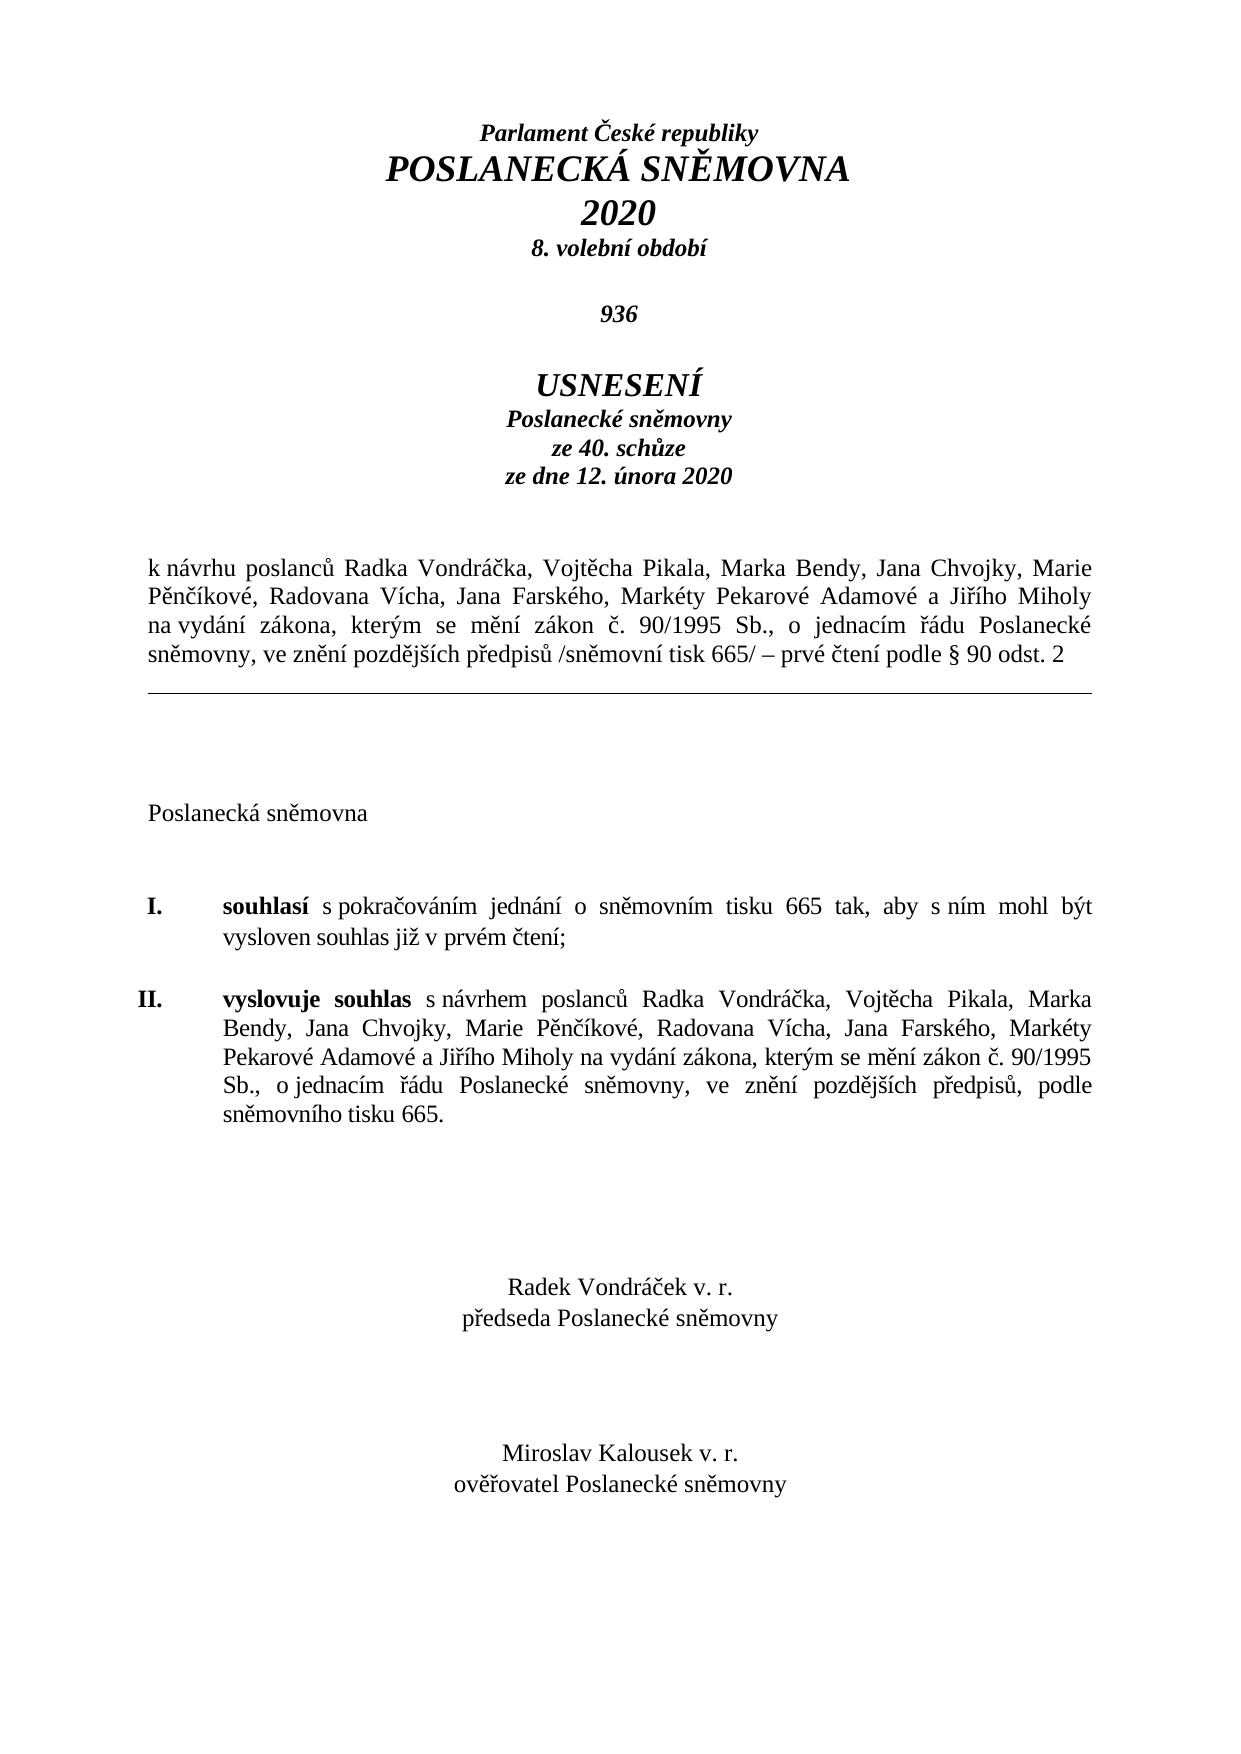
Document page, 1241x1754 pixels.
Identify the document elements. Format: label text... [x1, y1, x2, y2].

text 8. volební období [148, 233, 1092, 262]
text Poslanecké sněmovny [148, 404, 1092, 433]
text Miroslav Kalousek v. r. [148, 1438, 1092, 1467]
text 936 [148, 299, 1092, 328]
list souhlasí s pokračováním jednání o sněmovním tisku 665 tak, aby s ním mohl být vysloven souhlas již v prvém čtení; [162, 891, 1092, 951]
text Poslanecká sněmovna [148, 798, 1092, 827]
list vyslovuje souhlas s návrhem poslanců Radka Vondráčka, Vojtěcha Pikala, Marka Bendy, Jana Chvojky, Marie Pěnčíkové, Radovana Vícha, Jana Farského, Markéty Pekarové Adamové a Jiřího Miholy na vydání zákona, kterým se mění zákon č. 90/1995 Sb., o jednacím řádu Poslanecké sněmovny, ve znění pozdějších předpisů, podle sněmovního tisku 665. [162, 984, 1092, 1128]
text USNESENÍ [148, 366, 1092, 404]
text Radek Vondráček v. r. [148, 1272, 1092, 1300]
text ze 40. schůze [148, 433, 1092, 461]
text ověřovatel Poslanecké sněmovny [148, 1469, 1092, 1498]
text k návrhu poslanců Radka Vondráčka, Vojtěcha Pikala, Marka Bendy, Jana Chvojky, Marie Pěnčíkové, Radovana Vícha, Jana Farského, Markéty Pekarové Adamové a Jiřího Miholy na vydání zákona, kterým se mění zákon č. 90/1995 Sb., o jednacím řádu Poslanecké sněmovny, ve znění pozdějších předpisů /sněmovní tisk 665/ – prvé čtení podle § 90 odst. 2 [148, 553, 1092, 693]
text ze dne 12. února 2020 [148, 461, 1092, 490]
text 2020 [148, 190, 1092, 233]
text POSLANECKÁ SNĚMOVNA [148, 147, 1092, 190]
text Parlament České republiky [148, 118, 1092, 147]
text předseda Poslanecké sněmovny [148, 1303, 1092, 1331]
